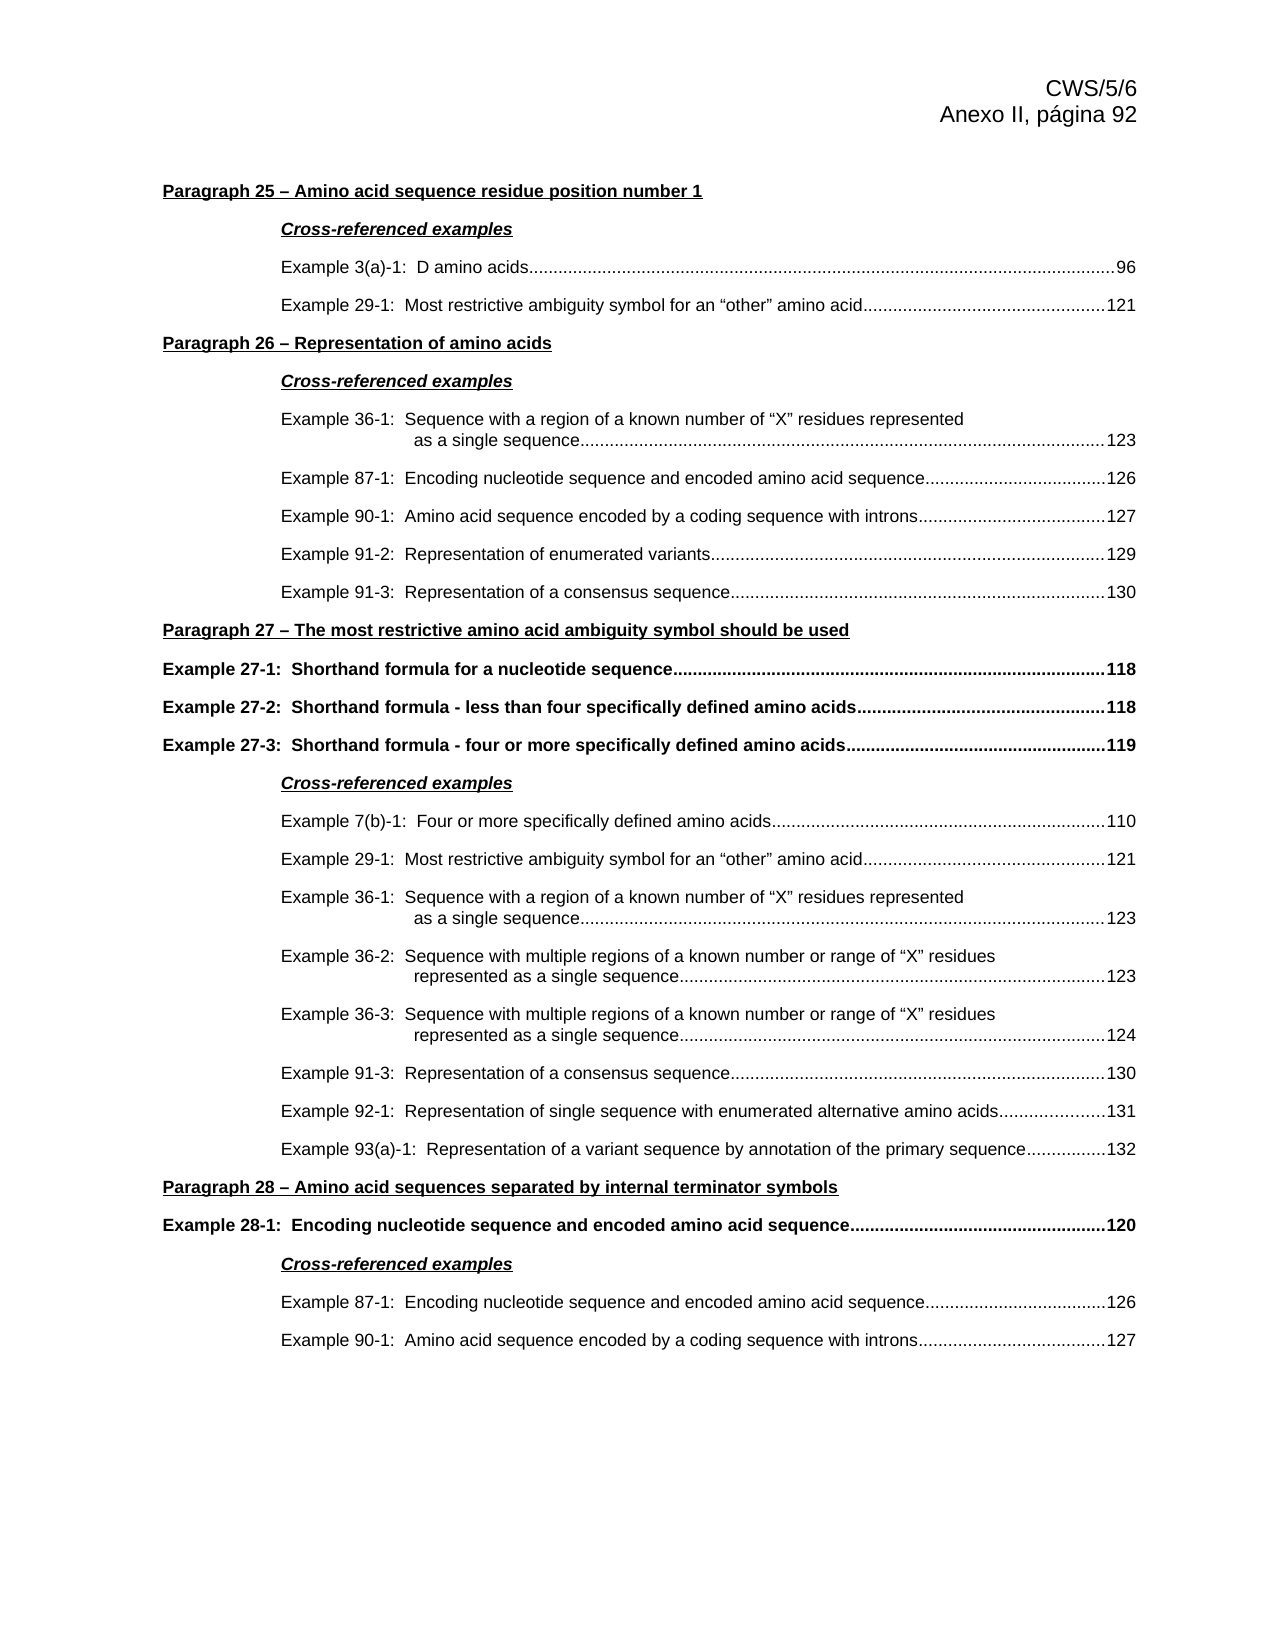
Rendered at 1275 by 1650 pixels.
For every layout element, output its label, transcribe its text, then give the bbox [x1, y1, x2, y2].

text as a single sequence 123 [413, 429, 1137, 450]
text Example 91-2: Representation of enumerated variants 129 [281, 544, 1137, 564]
text Example 7(b)-1: Four or more specifically defined amino acids 110 [281, 811, 1137, 831]
text Example 87-1: Encoding nucleotide sequence and encoded amino acid sequence 126 [281, 468, 1137, 488]
text Example 36-3: Sequence with multiple regions of a known number or range of “X” residues [281, 1004, 1184, 1024]
text Paragraph 27 – The most restrictive amino acid ambiguity symbol should be used [162, 620, 1184, 641]
text Example 90-1: Amino acid sequence encoded by a coding sequence with introns 127 [281, 506, 1137, 526]
text Example 90-1: Amino acid sequence encoded by a coding sequence with introns 127 [281, 1329, 1137, 1350]
text Cross-referenced examples [206, 773, 1137, 793]
text Example 93(a)-1: Representation of a variant sequence by annotation of the primary sequence 132 [281, 1139, 1137, 1159]
text Example 36-1: Sequence with a region of a known number of “X” residues represented [281, 409, 1184, 429]
text Paragraph 25 – Amino acid sequence residue position number 1 [162, 180, 1184, 201]
text Example 87-1: Encoding nucleotide sequence and encoded amino acid sequence 126 [281, 1291, 1137, 1312]
text Example 29-1: Most restrictive ambiguity symbol for an “other” amino acid 121 [281, 295, 1137, 315]
text represented as a single sequence 124 [413, 1024, 1137, 1045]
text Example 27-3: Shorthand formula - four or more specifically defined amino acids 119 [162, 734, 1137, 755]
text Cross-referenced examples [206, 1253, 1137, 1274]
text Example 92-1: Representation of single sequence with enumerated alternative amino acids 131 [281, 1101, 1137, 1121]
text as a single sequence 123 [413, 907, 1137, 928]
text Example 36-1: Sequence with a region of a known number of “X” residues represented [281, 887, 1184, 907]
text Example 91-3: Representation of a consensus sequence 130 [281, 582, 1137, 602]
text Example 3(a)-1: D amino acids 96 [281, 257, 1137, 277]
text Example 27-2: Shorthand formula - less than four specifically defined amino acids 118 [162, 696, 1137, 717]
text Cross-referenced examples [162, 218, 1184, 239]
text Paragraph 26 – Representation of amino acids [162, 333, 1184, 353]
text Example 28-1: Encoding nucleotide sequence and encoded amino acid sequence 120 [162, 1215, 1137, 1236]
text Paragraph 28 – Amino acid sequences separated by internal terminator symbols [162, 1177, 1184, 1197]
text Cross-referenced examples [162, 371, 1184, 391]
text Example 36-2: Sequence with multiple regions of a known number or range of “X” residues [281, 946, 1184, 966]
text represented as a single sequence 123 [413, 966, 1137, 986]
text Example 29-1: Most restrictive ambiguity symbol for an “other” amino acid 121 [281, 849, 1137, 869]
text Example 91-3: Representation of a consensus sequence 130 [281, 1063, 1137, 1083]
text Example 27-1: Shorthand formula for a nucleotide sequence 118 [162, 658, 1137, 679]
